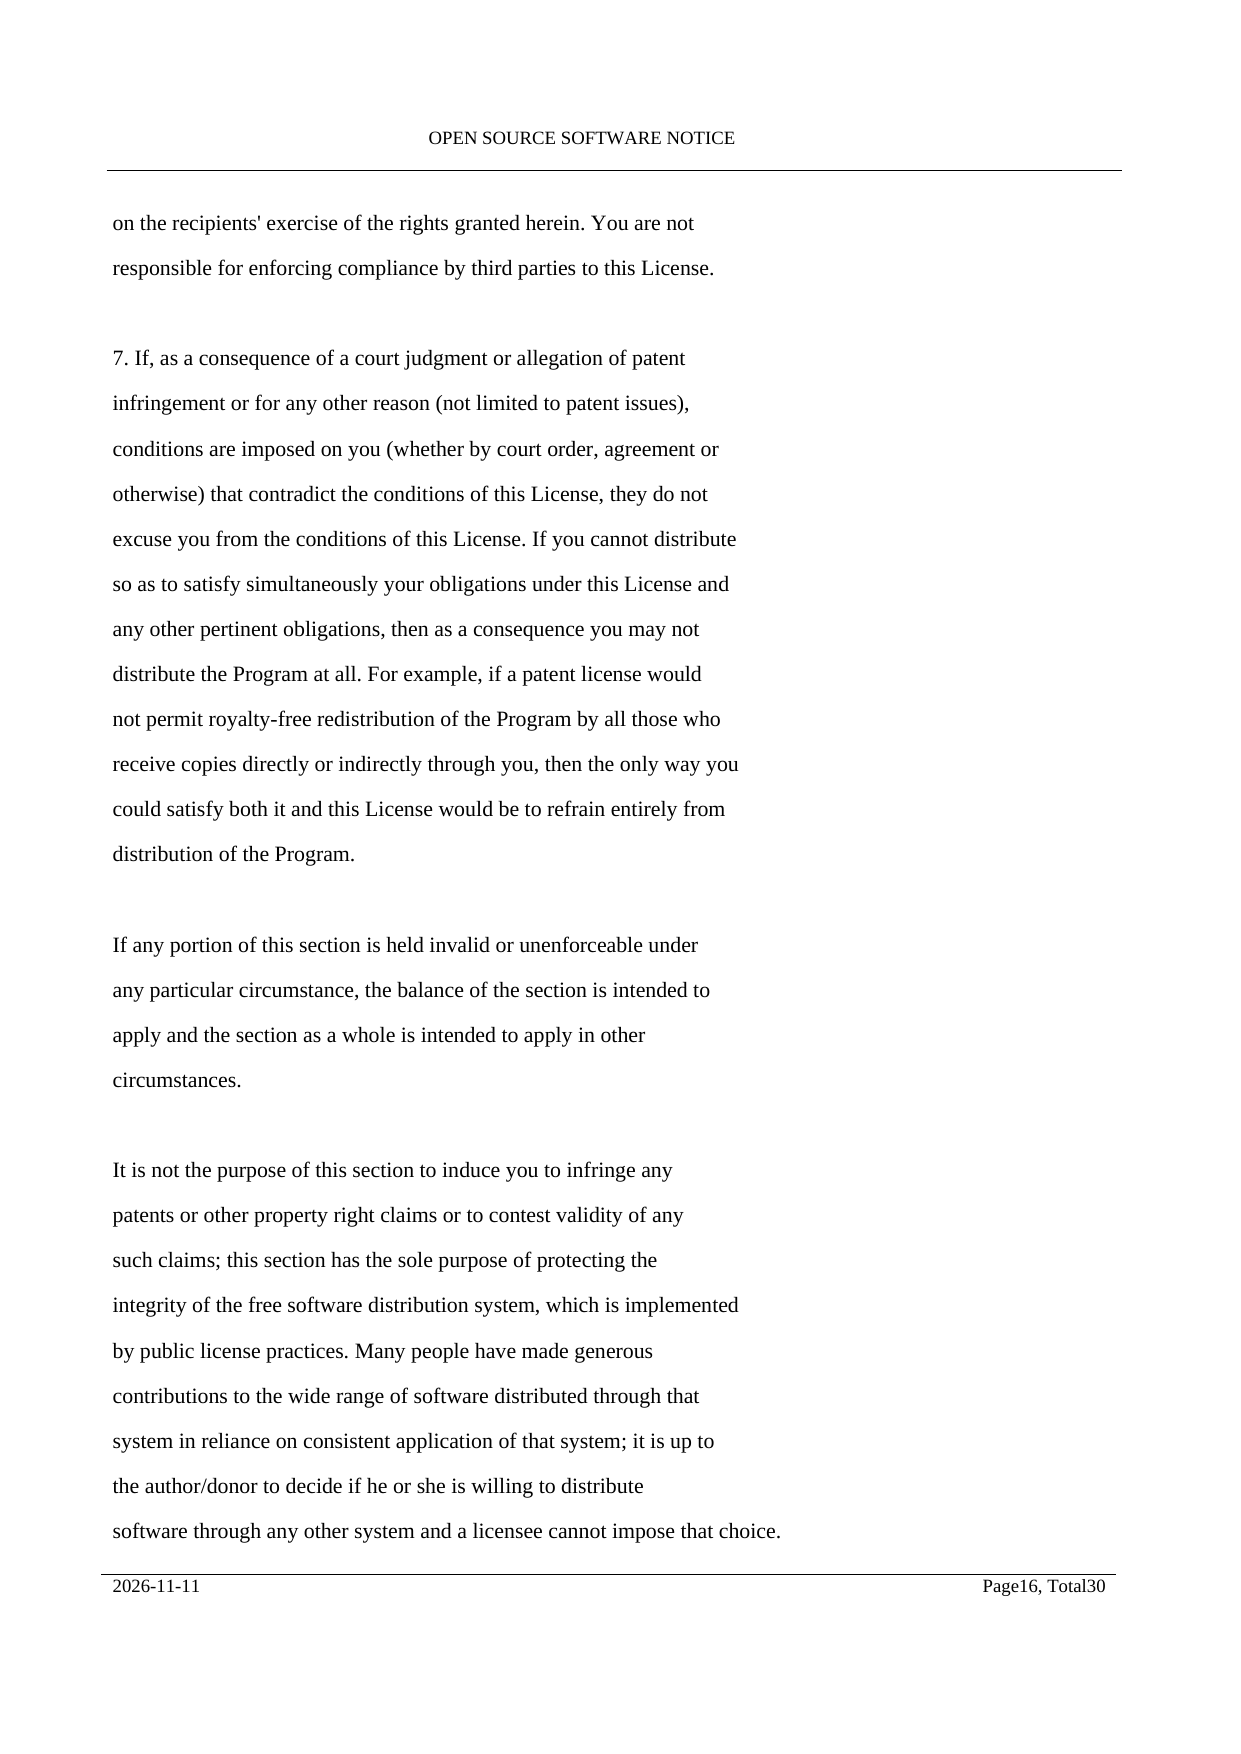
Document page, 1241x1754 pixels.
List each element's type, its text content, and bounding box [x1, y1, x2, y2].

text patents or other property right claims or to contest validity of any [112, 1199, 1128, 1231]
text any particular circumstance, the balance of the section is intended to [112, 973, 1128, 1006]
text responsible for enforcing compliance by third parties to this License. [112, 251, 1128, 284]
text the author/donor to decide if he or she is willing to distribute [112, 1469, 1128, 1502]
text distribute the Program at all. For example, if a patent license would [112, 657, 1128, 690]
text on the recipients' exercise of the rights granted herein. You are not [112, 206, 1128, 239]
text could satisfy both it and this License would be to refrain entirely from [112, 793, 1128, 825]
text conditions are imposed on you (whether by court order, agreement or [112, 432, 1128, 464]
text so as to satisfy simultaneously your obligations under this License and [112, 567, 1128, 600]
text otherwise) that contradict the conditions of this License, they do not [112, 477, 1128, 509]
text contributions to the wide range of software distributed through that [112, 1379, 1128, 1412]
text not permit royalty-free redistribution of the Program by all those who [112, 702, 1128, 735]
text infringement or for any other reason (not limited to patent issues), [112, 387, 1128, 419]
text If any portion of this section is held invalid or unenforceable under [112, 928, 1128, 961]
text any other pertinent obligations, then as a consequence you may not [112, 612, 1128, 645]
text such claims; this section has the sole purpose of protecting the [112, 1244, 1128, 1276]
text apply and the section as a whole is intended to apply in other [112, 1018, 1128, 1051]
text 7. If, as a consequence of a court judgment or allegation of patent [112, 342, 1128, 374]
text receive copies directly or indirectly through you, then the only way you [112, 748, 1128, 780]
text system in reliance on consistent application of that system; it is up to [112, 1424, 1128, 1457]
text It is not the purpose of this section to induce you to infringe any [112, 1153, 1128, 1186]
text circumstances. [112, 1063, 1128, 1096]
text integrity of the free software distribution system, which is implemented [112, 1289, 1128, 1321]
text software through any other system and a licensee cannot impose that choice. [112, 1514, 1128, 1547]
text by public license practices. Many people have made generous [112, 1334, 1128, 1366]
text excuse you from the conditions of this License. If you cannot distribute [112, 522, 1128, 554]
text distribution of the Program. [112, 838, 1128, 870]
